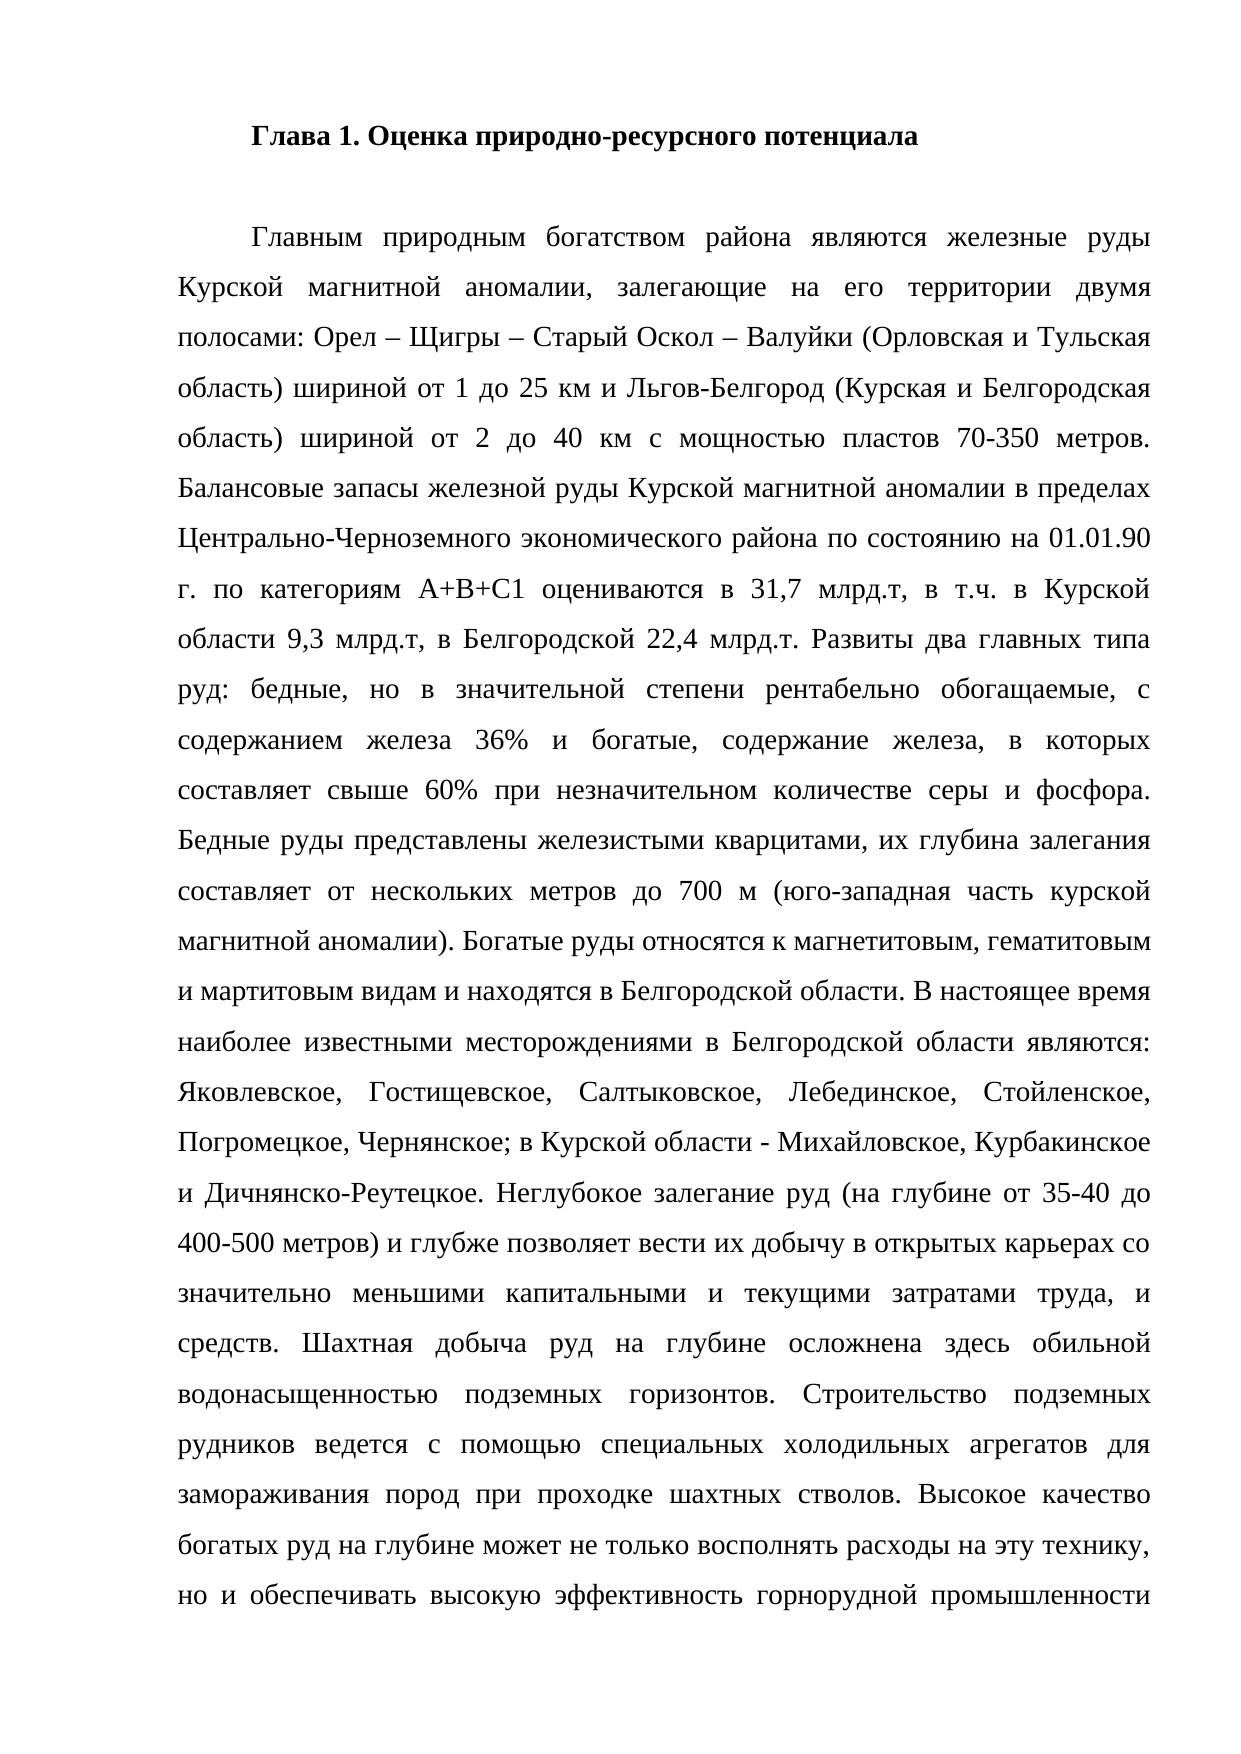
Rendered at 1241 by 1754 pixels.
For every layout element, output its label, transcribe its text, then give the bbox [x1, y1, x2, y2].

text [177, 219, 1152, 1611]
text Глава 1. Оценка природно-ресурсного потенциала [177, 118, 1152, 152]
